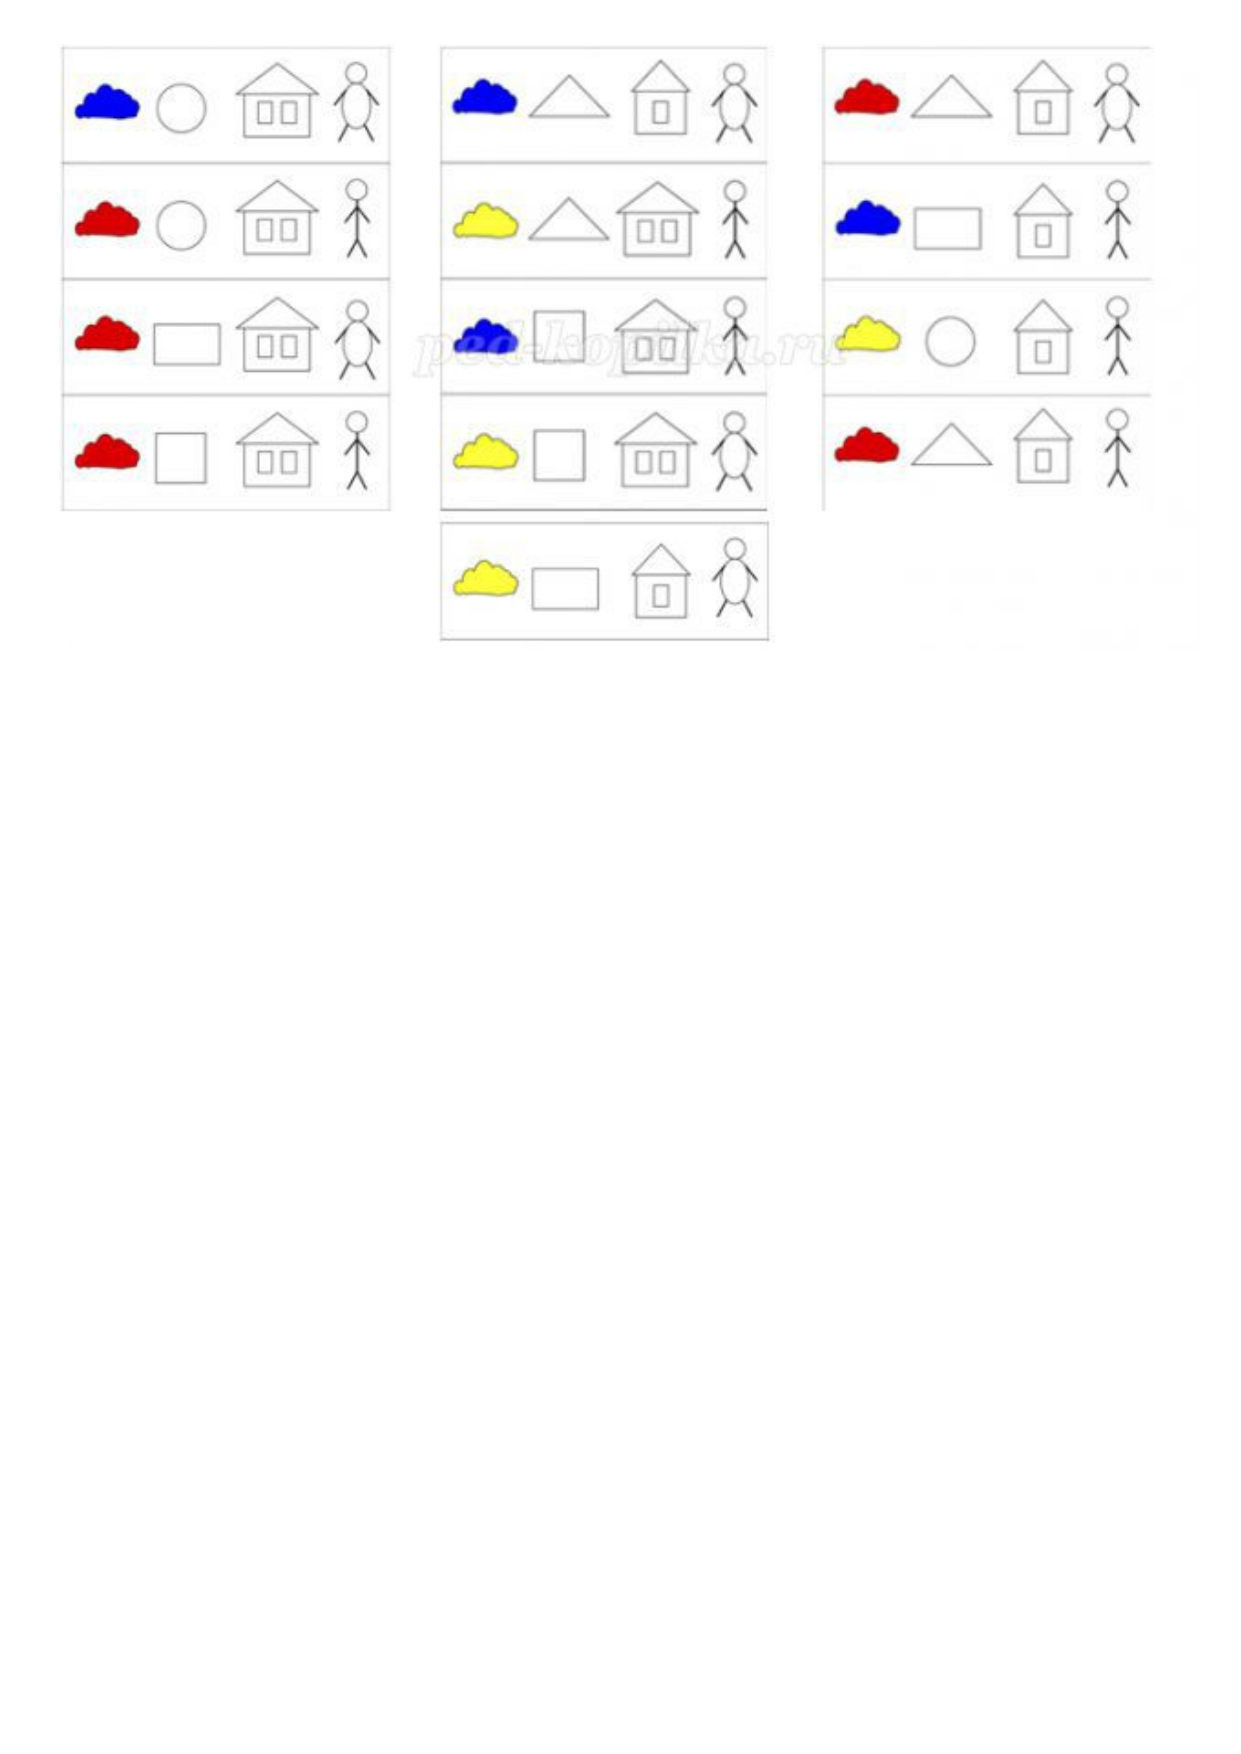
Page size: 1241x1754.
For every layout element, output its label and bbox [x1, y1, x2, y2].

picture [59, 44, 1202, 652]
